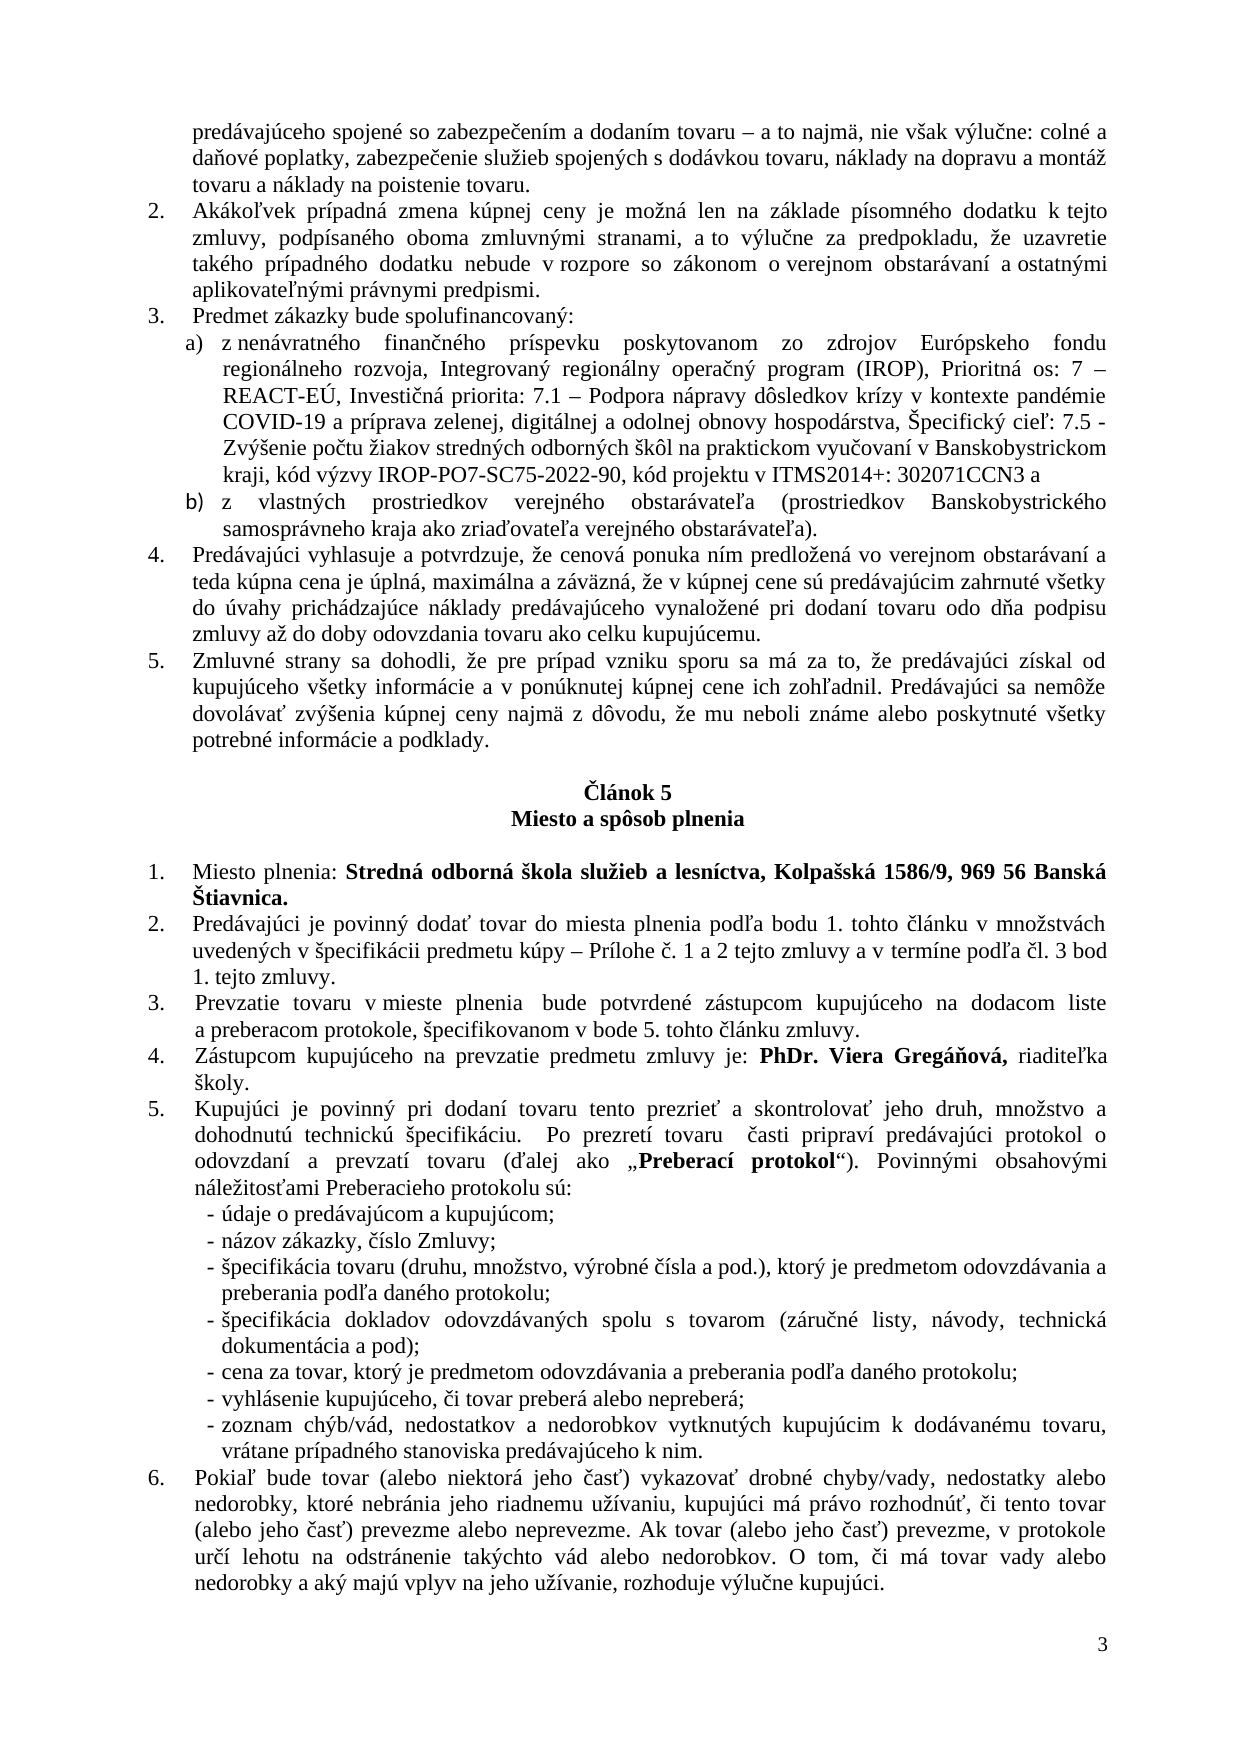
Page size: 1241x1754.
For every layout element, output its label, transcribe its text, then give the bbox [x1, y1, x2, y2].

text Miesto a spôsob plnenia [148, 805, 1107, 831]
text 5. Zmluvné strany sa dohodli, že pre prípad vzniku sporu sa má za to, že predávajúci získal od kupujúceho všetky informácie a v ponúknutej kúpnej cene ich zohľadnil. Predávajúci sa nemôže dovolávať zvýšenia kúpnej ceny najmä z dôvodu, že mu neboli známe alebo poskytnuté všetky potrebné informácie a podklady. [148, 647, 1107, 752]
text 3. Predmet zákazky bude spolufinancovaný: [148, 303, 1107, 329]
text 1. Miesto plnenia: Stredná odborná škola služieb a lesníctva, Kolpašská 1586/9, 969 56 Banská Štiavnica. [148, 858, 1107, 910]
text - zoznam chýb/vád, nedostatkov a nedorobkov vytknutých kupujúcim k dodávanému tovaru, vrátane prípadného stanoviska predávajúceho k nim. [207, 1411, 1107, 1464]
text 4. Zástupcom kupujúceho na prevzatie predmetu zmluvy je: PhDr. Viera Gregáňová, riaditeľka školy. [148, 1042, 1107, 1095]
text 3. Prevzatie tovaru v mieste plnenia bude potvrdené zástupcom kupujúceho na dodacom liste a preberacom protokole, špecifikovanom v bode 5. tohto článku zmluvy. [148, 989, 1107, 1042]
text Článok 5 [148, 779, 1107, 805]
text - vyhlásenie kupujúceho, či tovar preberá alebo nepreberá; [207, 1385, 1107, 1411]
text 2. Akákoľvek prípadná zmena kúpnej ceny je možná len na základe písomného dodatku k tejto zmluvy, podpísaného oboma zmluvnými stranami, a to výlučne za predpokladu, že uzavretie takého prípadného dodatku nebude v rozpore so zákonom o verejnom obstarávaní a ostatnými aplikovateľnými právnymi predpismi. [148, 197, 1107, 303]
text - cena za tovar, ktorý je predmetom odovzdávania a preberania podľa daného protokolu; [207, 1358, 1107, 1385]
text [192, 118, 1107, 197]
text 6. Pokiaľ bude tovar (alebo niektorá jeho časť) vykazovať drobné chyby/vady, nedostatky alebo nedorobky, ktoré nebránia jeho riadnemu užívaniu, kupujúci má právo rozhodnúť, či tento tovar (alebo jeho časť) prevezme alebo neprevezme. Ak tovar (alebo jeho časť) prevezme, v protokole určí lehotu na odstránenie takýchto vád alebo nedorobkov. O tom, či má tovar vady alebo nedorobky a aký majú vplyv na jeho užívanie, rozhoduje výlučne kupujúci. [148, 1464, 1107, 1596]
text 5. Kupujúci je povinný pri dodaní tovaru tento prezrieť a skontrolovať jeho druh, množstvo a dohodnutú technickú špecifikáciu. Po prezretí tovaru časti pripraví predávajúci protokol o odovzdaní a prevzatí tovaru (ďalej ako „Preberací protokol“). Povinnými obsahovými náležitosťami Preberacieho protokolu sú: [148, 1095, 1107, 1200]
list z vlastných prostriedkov verejného obstarávateľa (prostriedkov Banskobystrického samosprávneho kraja ako zriaďovateľa verejného obstarávateľa). [185, 487, 1107, 541]
text - údaje o predávajúcom a kupujúcom; [207, 1200, 1107, 1227]
list z nenávratného finančného príspevku poskytovanom zo zdrojov Európskeho fondu regionálneho rozvoja, Integrovaný regionálny operačný program (IROP), Prioritná os: 7 – REACT-EÚ, Investičná priorita: 7.1 – Podpora nápravy dôsledkov krízy v kontexte pandémie COVID-19 a príprava zelenej, digitálnej a odolnej obnovy hospodárstva, Špecifický cieľ: 7.5 - Zvýšenie počtu žiakov stredných odborných škôl na praktickom vyučovaní v Banskobystrickom kraji, kód výzvy IROP-PO7-SC75-2022-90, kód projektu v ITMS2014+: 302071CCN3 a [185, 329, 1107, 487]
text - špecifikácia tovaru (druhu, množstvo, výrobné čísla a pod.), ktorý je predmetom odovzdávania a preberania podľa daného protokolu; [207, 1253, 1107, 1306]
text 2. Predávajúci je povinný dodať tovar do miesta plnenia podľa bodu 1. tohto článku v množstvách uvedených v špecifikácii predmetu kúpy – Prílohe č. 1 a 2 tejto zmluvy a v termíne podľa čl. 3 bod 1. tejto zmluvy. [148, 910, 1107, 989]
text - špecifikácia dokladov odovzdávaných spolu s tovarom (záručné listy, návody, technická dokumentácia a pod); [207, 1306, 1107, 1358]
text - názov zákazky, číslo Zmluvy; [207, 1227, 1107, 1253]
text 4. Predávajúci vyhlasuje a potvrdzuje, že cenová ponuka ním predložená vo verejnom obstarávaní a teda kúpna cena je úplná, maximálna a záväzná, že v kúpnej cene sú predávajúcim zahrnuté všetky do úvahy prichádzajúce náklady predávajúceho vynaložené pri dodaní tovaru odo dňa podpisu zmluvy až do doby odovzdania tovaru ako celku kupujúcemu. [148, 541, 1107, 647]
